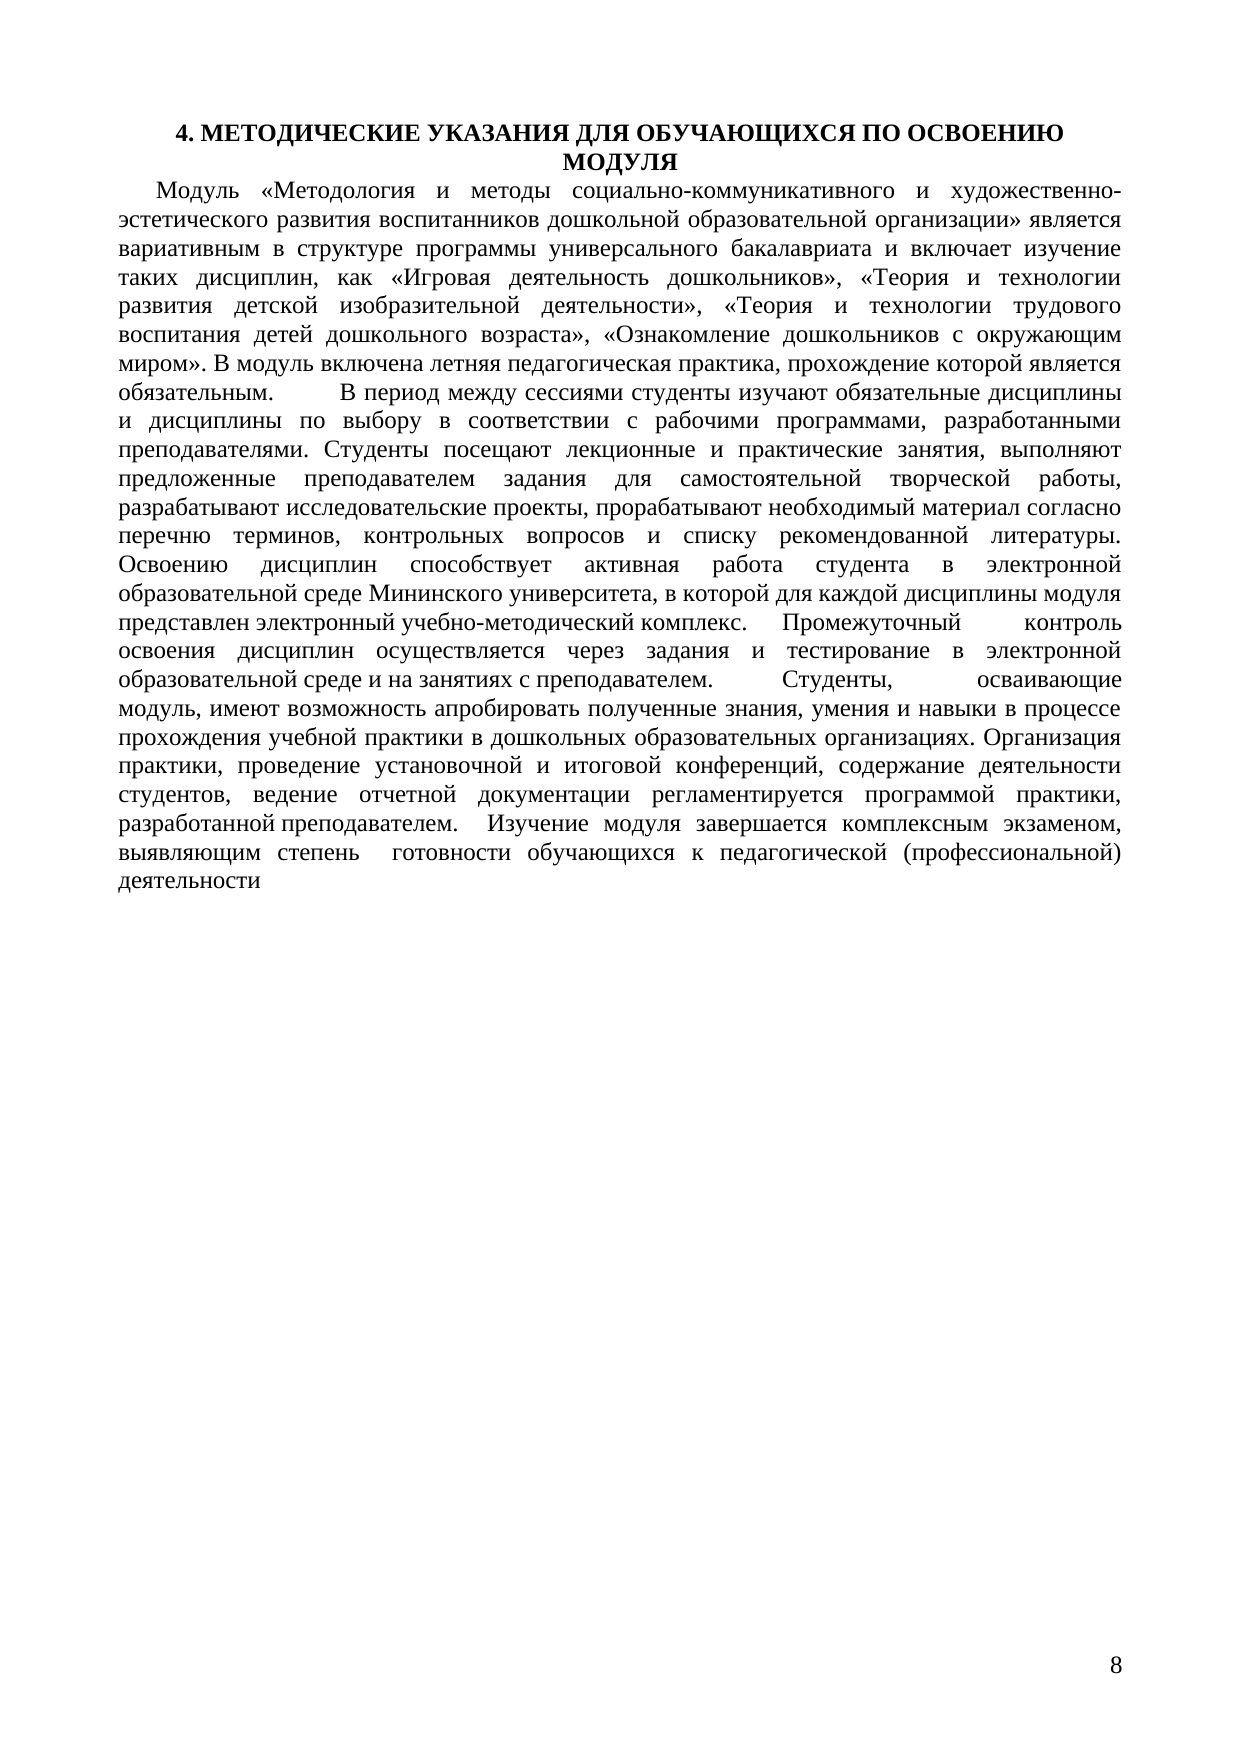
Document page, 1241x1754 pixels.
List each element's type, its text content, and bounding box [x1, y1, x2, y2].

text Модуль «Методология и методы социально-коммуникативного и художественно-эстетического развития воспитанников дошкольной образовательной организации» является вариативным в структуре программы универсального бакалавриата и включает изучение таких дисциплин, как «Игровая деятельность дошкольников», «Теория и технологии развития детской изобразительной деятельности», «Теория и технологии трудового воспитания детей дошкольного возраста», «Ознакомление дошкольников с окружающим миром». В модуль включена летняя педагогическая практика, прохождение которой является обязательным. В период между сессиями студенты изучают обязательные дисциплины и дисциплины по выбору в соответствии с рабочими программами, разработанными преподавателями. Студенты посещают лекционные и практические занятия, выполняют предложенные преподавателем задания для самостоятельной творческой работы, разрабатывают исследовательские проекты, прорабатывают необходимый материал согласно перечню терминов, контрольных вопросов и списку рекомендованной литературы. Освоению дисциплин способствует активная работа студента в электронной образовательной среде Мининского университета, в которой для каждой дисциплины модуля представлен электронный учебно-методический комплекс. Промежуточный контроль освоения дисциплин осуществляется через задания и тестирование в электронной образовательной среде и на занятиях с преподавателем. Студенты, осваивающие модуль, имеют возможность апробировать полученные знания, умения и навыки в процессе прохождения учебной практики в дошкольных образовательных организациях. Организация практики, проведение установочной и итоговой конференций, содержание деятельности студентов, ведение отчетной документации регламентируется программой практики, разработанной преподавателем. Изучение модуля завершается комплексным экзаменом, выявляющим степень готовности обучающихся к педагогической (профессиональной) деятельности [118, 176, 1122, 894]
subtitle 4. МЕТОДИЧЕСКИЕ УКАЗАНИЯ ДЛЯ ОБУЧАЮЩИХСЯ ПО ОСВОЕНИЮ МОДУЛЯ [118, 118, 1122, 176]
